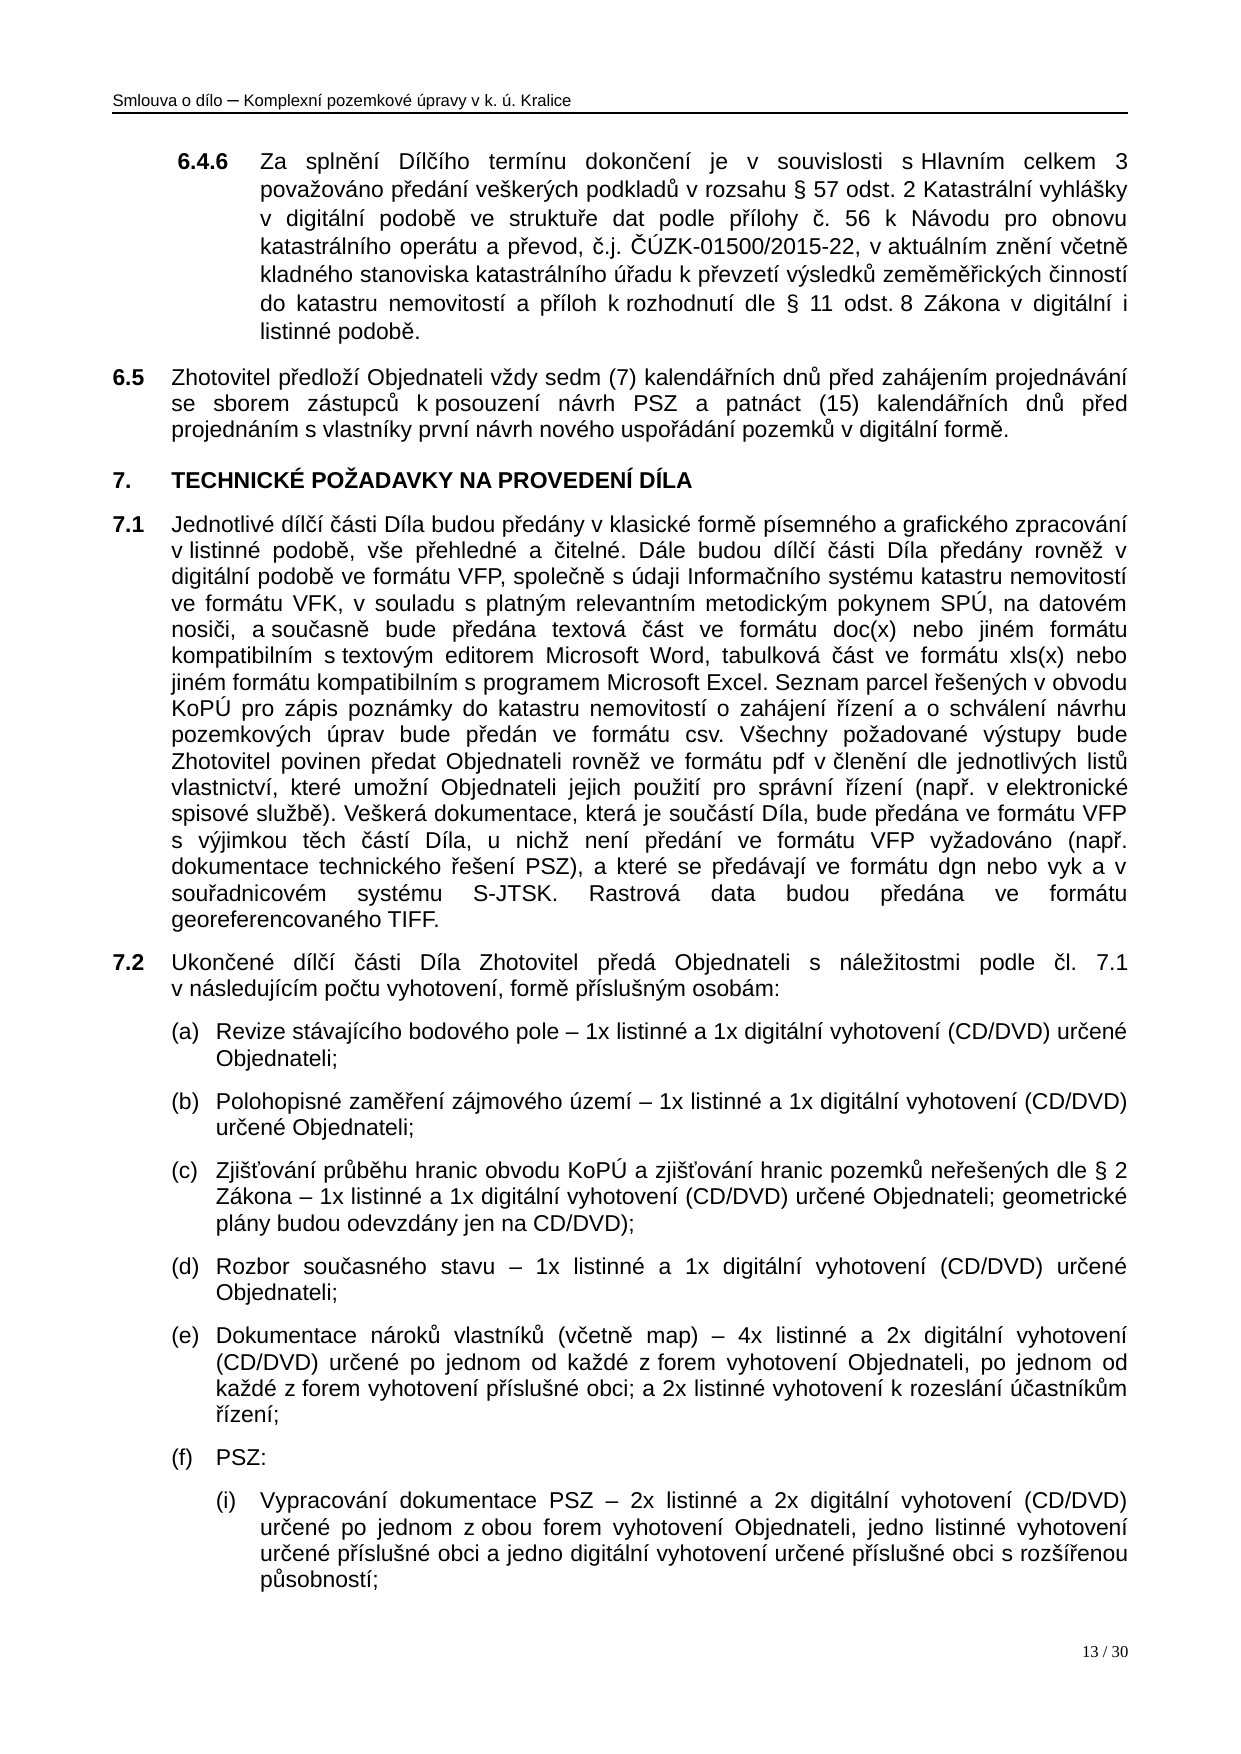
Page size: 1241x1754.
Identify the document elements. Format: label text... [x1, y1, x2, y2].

text Technické požadavky na provedení díla [112, 467, 1128, 494]
text Ukončené dílčí části Díla Zhotovitel předá Objednateli s náležitostmi podle čl. 7.1 v následujícím počtu vyhotovení, formě příslušným osobám: [112, 949, 1128, 1002]
list Vypracování dokumentace PSZ – 2x listinné a 2x digitální vyhotovení (CD/DVD) určené po jednom z obou forem vyhotovení Objednateli, jedno listinné vyhotovení určené příslušné obci a jedno digitální vyhotovení určené příslušné obci s rozšířenou působností; [216, 1487, 1128, 1593]
list Revize stávajícího bodového pole – 1x listinné a 1x digitální vyhotovení (CD/DVD) určené Objednateli; [171, 1018, 1128, 1071]
text Zhotovitel předloží Objednateli vždy sedm (7) kalendářních dnů před zahájením projednávání se sborem zástupců k posouzení návrh PSZ a patnáct (15) kalendářních dnů před projednáním s vlastníky první návrh nového uspořádání pozemků v digitální formě. [112, 363, 1128, 442]
text Jednotlivé dílčí části Díla budou předány v klasické formě písemného a grafického zpracování v listinné podobě, vše přehledné a čitelné. Dále budou dílčí části Díla předány rovněž v digitální podobě ve formátu VFP, společně s údaji Informačního systému katastru nemovitostí ve formátu VFK, v souladu s platným relevantním metodickým pokynem SPÚ, na datovém nosiči, a současně bude předána textová část ve formátu doc(x) nebo jiném formátu kompatibilním s textovým editorem Microsoft Word, tabulková část ve formátu xls(x) nebo jiném formátu kompatibilním s programem Microsoft Excel. Seznam parcel řešených v obvodu KoPÚ pro zápis poznámky do katastru nemovitostí o zahájení řízení a o schválení návrhu pozemkových úprav bude předán ve formátu csv. Všechny požadované výstupy bude Zhotovitel povinen předat Objednateli rovněž ve formátu pdf v členění dle jednotlivých listů vlastnictví, které umožní Objednateli jejich použití pro správní řízení (např. v elektronické spisové službě). Veškerá dokumentace, která je součástí Díla, bude předána ve formátu VFP s výjimkou těch částí Díla, u nichž není předání ve formátu VFP vyžadováno (např. dokumentace technického řešení PSZ), a které se předávají ve formátu dgn nebo vyk a v souřadnicovém systému S-JTSK. Rastrová data budou předána ve formátu georeferencovaného TIFF. [112, 511, 1128, 932]
list PSZ: [171, 1444, 1128, 1471]
list Polohopisné zaměření zájmového území – 1x listinné a 1x digitální vyhotovení (CD/DVD) určené Objednateli; [171, 1088, 1128, 1140]
list Dokumentace nároků vlastníků (včetně map) – 4x listinné a 2x digitální vyhotovení (CD/DVD) určené po jednom od každé z forem vyhotovení Objednateli, po jednom od každé z forem vyhotovení příslušné obci; a 2x listinné vyhotovení k rozeslání účastníkům řízení; [171, 1322, 1128, 1427]
list Rozbor současného stavu – 1x listinné a 1x digitální vyhotovení (CD/DVD) určené Objednateli; [171, 1253, 1128, 1305]
text Za splnění Dílčího termínu dokončení je v souvislosti s Hlavním celkem 3 považováno předání veškerých podkladů v rozsahu § 57 odst. 2 Katastrální vyhlášky v digitální podobě ve struktuře dat podle přílohy č. 56 k Návodu pro obnovu katastrálního operátu a převod, č.j. ČÚZK-01500/2015-22, v aktuálním znění včetně kladného stanoviska katastrálního úřadu k převzetí výsledků zeměměřických činností do katastru nemovitostí a příloh k rozhodnutí dle § 11 odst. 8 Zákona v digitální i listinné podobě. [177, 148, 1128, 345]
list Zjišťování průběhu hranic obvodu KoPÚ a zjišťování hranic pozemků neřešených dle § 2 Zákona – 1x listinné a 1x digitální vyhotovení (CD/DVD) určené Objednateli; geometrické plány budou odevzdány jen na CD/DVD); [171, 1157, 1128, 1236]
